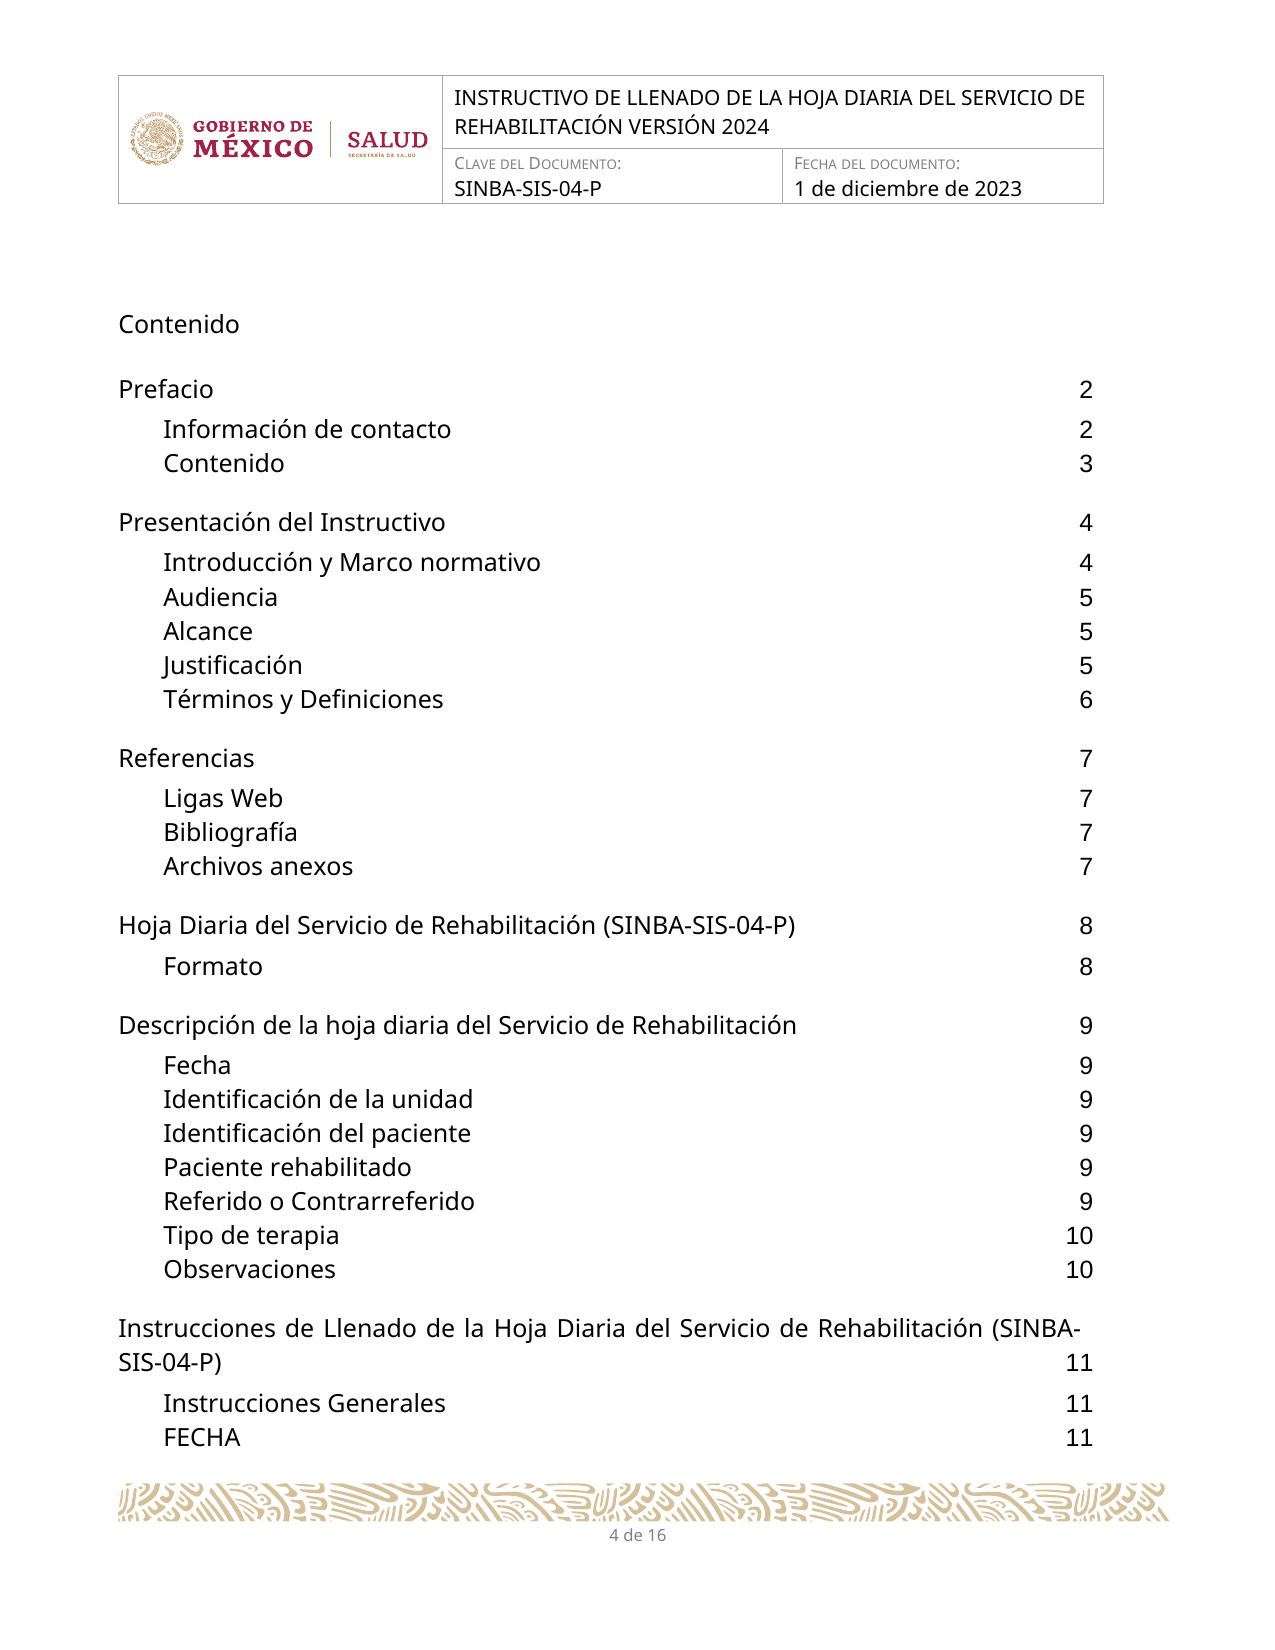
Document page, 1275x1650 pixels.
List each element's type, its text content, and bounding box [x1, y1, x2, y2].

text Bibliografía 7 [163, 815, 1082, 849]
text Tipo de terapia 10 [163, 1218, 1082, 1252]
text Audiencia 5 [163, 579, 1082, 613]
text Introducción y Marco normativo 4 [163, 545, 1082, 579]
text FECHA 11 [163, 1419, 1082, 1453]
text Instrucciones Generales 11 [163, 1385, 1082, 1419]
text Contenido 3 [163, 446, 1082, 480]
text Referido o Contrarreferido 9 [163, 1184, 1082, 1218]
text Prefacio 2 [118, 371, 1082, 405]
text Fecha 9 [163, 1048, 1082, 1082]
text Identificación de la unidad 9 [163, 1082, 1082, 1116]
text Ligas Web 7 [163, 781, 1082, 815]
subtitle Contenido [118, 307, 1157, 341]
text Referencias 7 [118, 740, 1082, 774]
text Términos y Definiciones 6 [163, 681, 1082, 715]
text Archivos anexos 7 [163, 849, 1082, 883]
text Formato 8 [163, 948, 1082, 982]
text Presentación del Instructivo 4 [118, 505, 1082, 539]
text Información de contacto 2 [163, 412, 1082, 446]
text Identificación del paciente 9 [163, 1116, 1082, 1150]
text Hoja Diaria del Servicio de Rehabilitación (SINBA-SIS-04-P) 8 [118, 908, 1082, 942]
text Descripción de la hoja diaria del Servicio de Rehabilitación 9 [118, 1007, 1082, 1041]
text Instrucciones de Llenado de la Hoja Diaria del Servicio de Rehabilitación (SINBA-SIS-04-P) 11 [118, 1311, 1082, 1379]
text Observaciones 10 [163, 1252, 1082, 1286]
text Justificación 5 [163, 647, 1082, 681]
text Paciente rehabilitado 9 [163, 1150, 1082, 1184]
text Alcance 5 [163, 613, 1082, 647]
